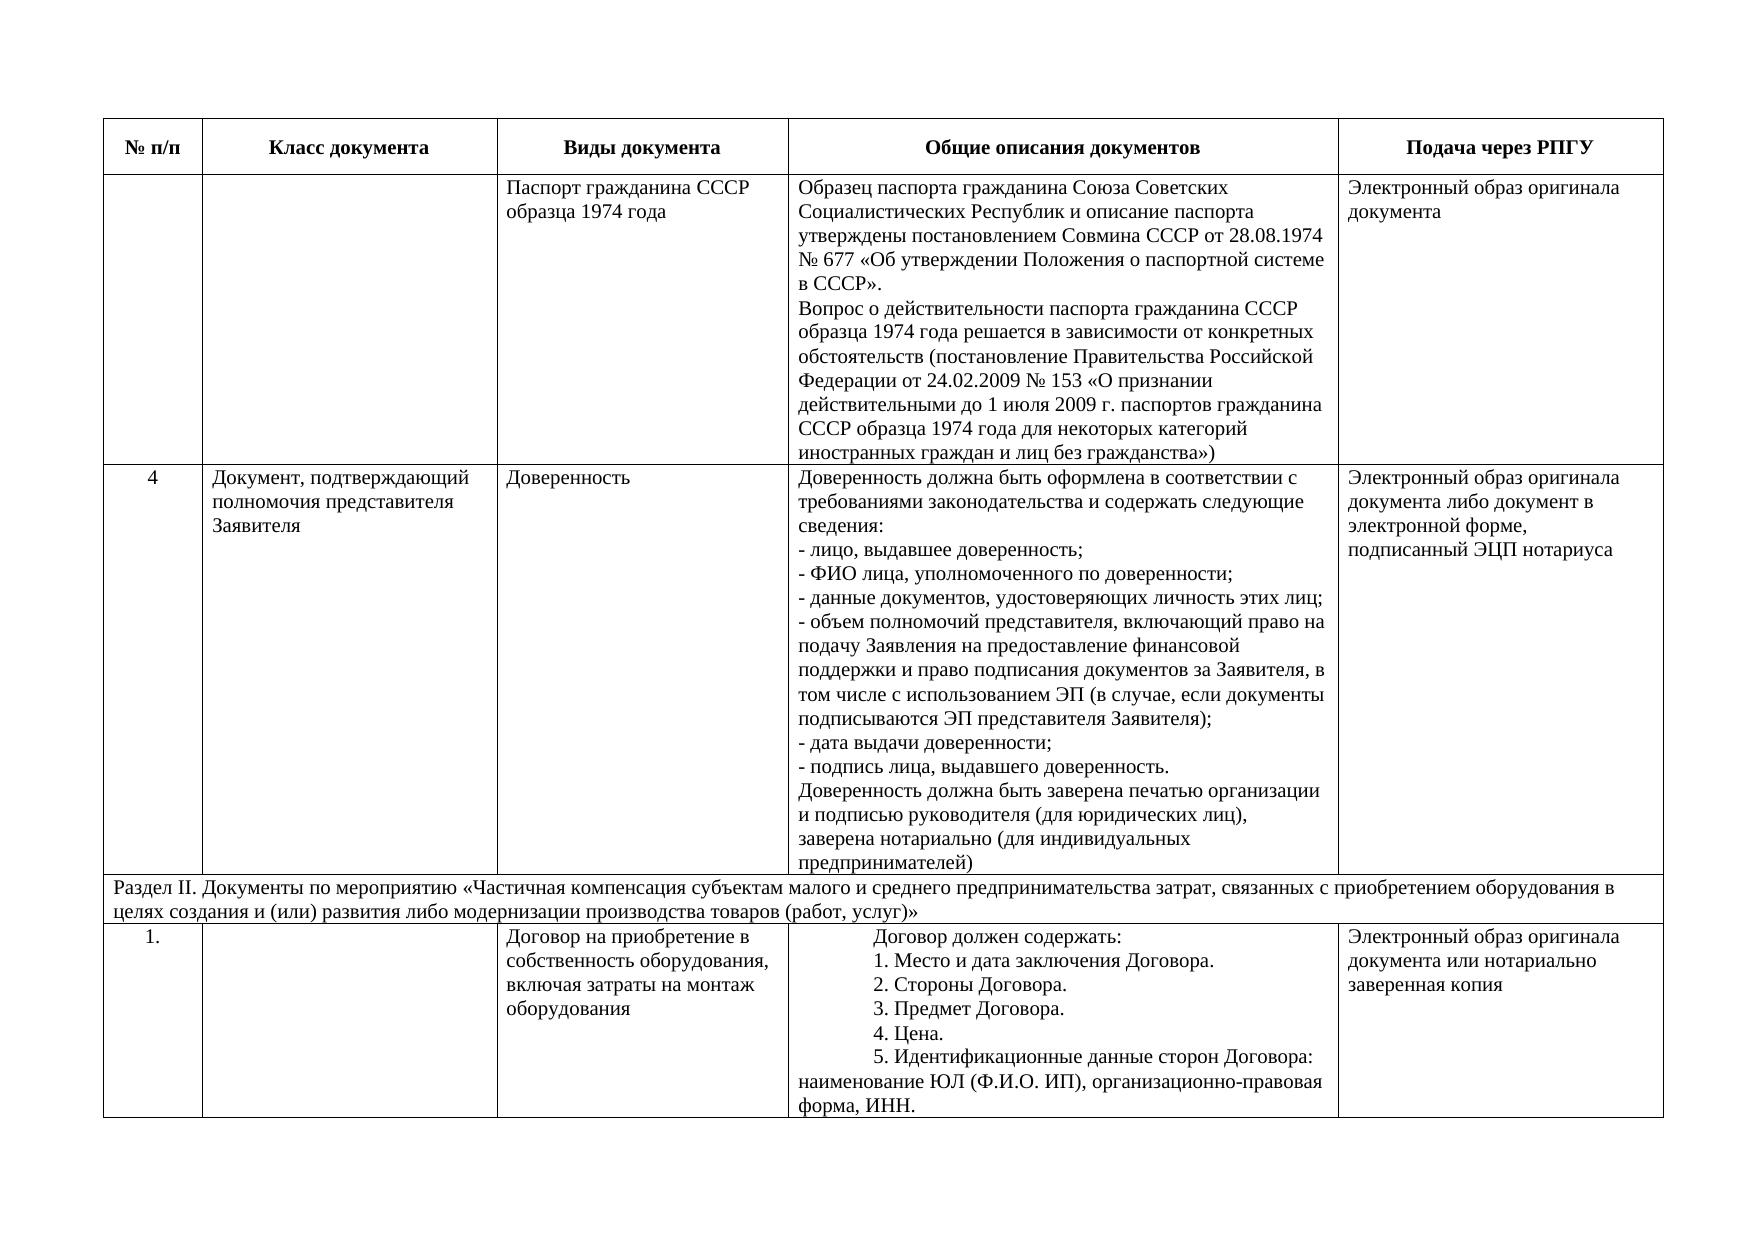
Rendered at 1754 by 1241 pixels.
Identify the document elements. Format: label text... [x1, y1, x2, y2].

table_header Класс документа [203, 119, 497, 174]
table_header Подача через РПГУ [1339, 119, 1663, 174]
table_cell 4 [104, 465, 202, 874]
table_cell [789, 924, 1338, 1117]
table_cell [1339, 924, 1663, 1117]
table_header № п/п [104, 119, 202, 174]
table_cell Доверенность [498, 465, 788, 874]
table_cell Электронный образ оригинала документа [1339, 175, 1663, 464]
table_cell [498, 924, 788, 1117]
table_cell Паспорт гражданина СССР образца 1974 года [498, 175, 788, 464]
table_cell Документ, подтверждающий полномочия представителя Заявителя [203, 465, 497, 874]
table_header Общие описания документов [789, 119, 1338, 174]
table_header Виды документа [498, 119, 788, 174]
table_cell Доверенность должна быть оформлена в соответствии с требованиями законодательства и содержать следующие сведения: - лицо, выдавшее доверенность; - ФИО лица, уполномоченного по доверенности; - данные документов, удостоверяющих личность этих лиц; - объем полномочий представителя, включающий право на подачу Заявления на предоставление финансовой поддержки и право подписания документов за Заявителя, в том числе с использованием ЭП (в случае, если документы подписываются ЭП представителя Заявителя); - дата выдачи доверенности; - подпись лица, выдавшего доверенность. Доверенность должна быть заверена печатью организации и подписью руководителя (для юридических лиц), заверена нотариально (для индивидуальных предпринимателей) [789, 465, 1338, 874]
table_cell Образец паспорта гражданина Союза Советских Социалистических Республик и описание паспорта утверждены постановлением Совмина СССР от 28.08.1974 № 677 «Об утверждении Положения о паспортной системе в СССР». Вопрос о действительности паспорта гражданина СССР образца 1974 года решается в зависимости от конкретных обстоятельств (постановление Правительства Российской Федерации от 24.02.2009 № 153 «О признании действительными до 1 июля 2009 г. паспортов гражданина СССР образца 1974 года для некоторых категорий иностранных граждан и лиц без гражданства») [789, 175, 1338, 464]
table_cell Электронный образ оригинала документа либо документ в электронной форме, подписанный ЭЦП нотариуса [1339, 465, 1663, 874]
table_cell 1. [104, 924, 202, 1117]
table_cell Раздел II. Документы по мероприятию «Частичная компенсация субъектам малого и среднего предпринимательства затрат, связанных с приобретением оборудования в целях создания и (или) развития либо модернизации производства товаров (работ, услуг)» [104, 875, 1663, 923]
table_cell [203, 924, 497, 1117]
